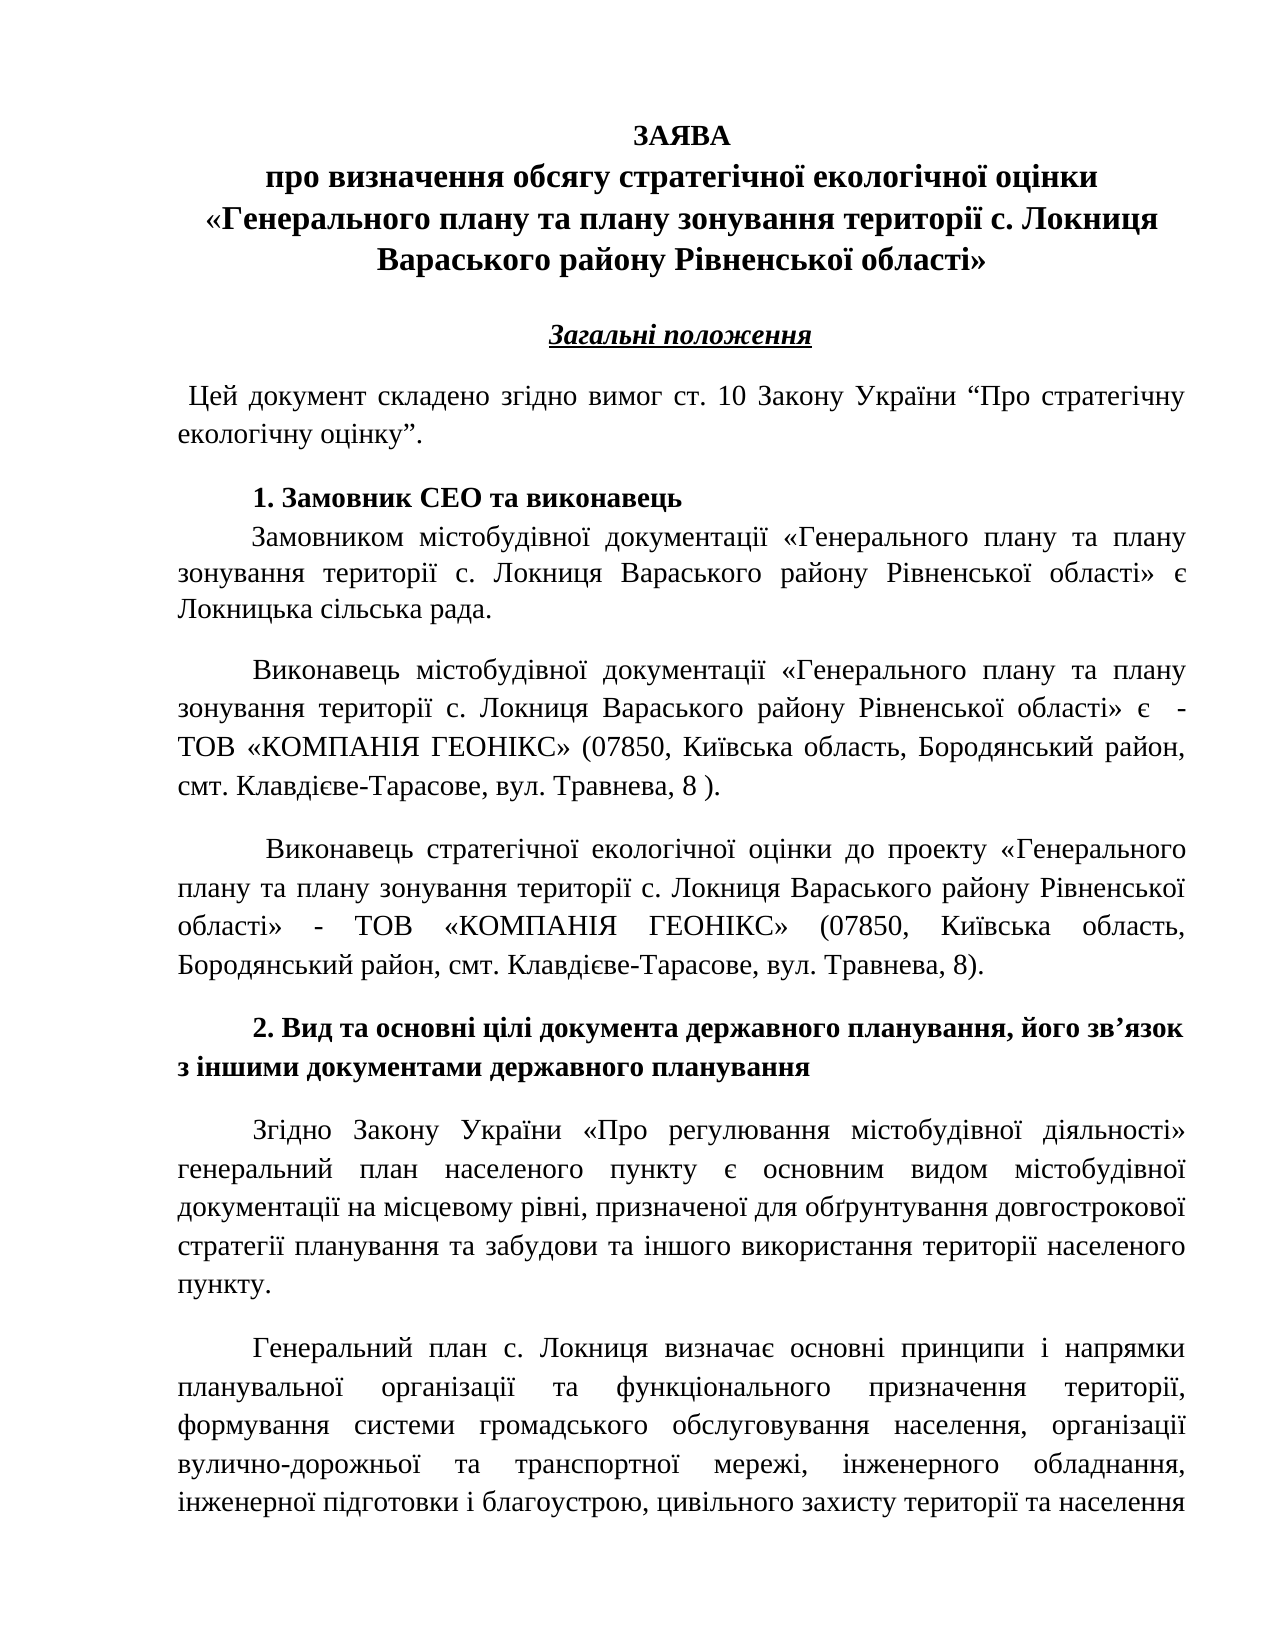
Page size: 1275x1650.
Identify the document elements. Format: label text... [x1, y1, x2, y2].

text Згідно Закону України «Про регулювання містобудівної діяльності» генеральний план населеного пункту є основним видом містобудівної документації на місцевому рівні, призначеної для обґрунтування довгострокової стратегії планування та забудови та іншого використання території населеного пункту. [177, 1112, 1186, 1300]
text 2. Вид та основні цілі документа державного планування, його зв’язок з іншими документами державного планування [177, 1010, 1186, 1082]
text Виконавець містобудівної документації «Генерального плану та плану зонування території с. Локниця Вараського району Рівненської області» є - ТОВ «КОМПАНІЯ ГЕОНІКС» (07850, Київська область, Бородянський район, смт. Клавдієве-Тарасове, вул. Травнева, 8 ). [177, 652, 1186, 801]
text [177, 1330, 1186, 1518]
text про визначення обсягу стратегічної екологічної оцінки «Генерального плану та плану зонування території с. Локниця Вараського району Рівненської області» [177, 157, 1186, 278]
text Замовником містобудівної документації «Генерального плану та плану зонування території с. Локниця Вараського району Рівненської області» є Локницька сільська рада. [177, 519, 1186, 624]
text Виконавець стратегічної екологічної оцінки до проекту «Генерального плану та плану зонування території с. Локниця Вараського району Рівненської області» - ТОВ «КОМПАНІЯ ГЕОНІКС» (07850, Київська область, Бородянський район, смт. Клавдієве-Тарасове, вул. Травнева, 8). [177, 831, 1186, 980]
text Цей документ складено згідно вимог ст. 10 Закону України “Про стратегічну екологічну оцінку”. [177, 378, 1186, 450]
text ЗАЯВА [177, 118, 1186, 152]
text Загальні положення [177, 317, 1186, 350]
text 1. Замовник СЕО та виконавець [177, 480, 1186, 514]
